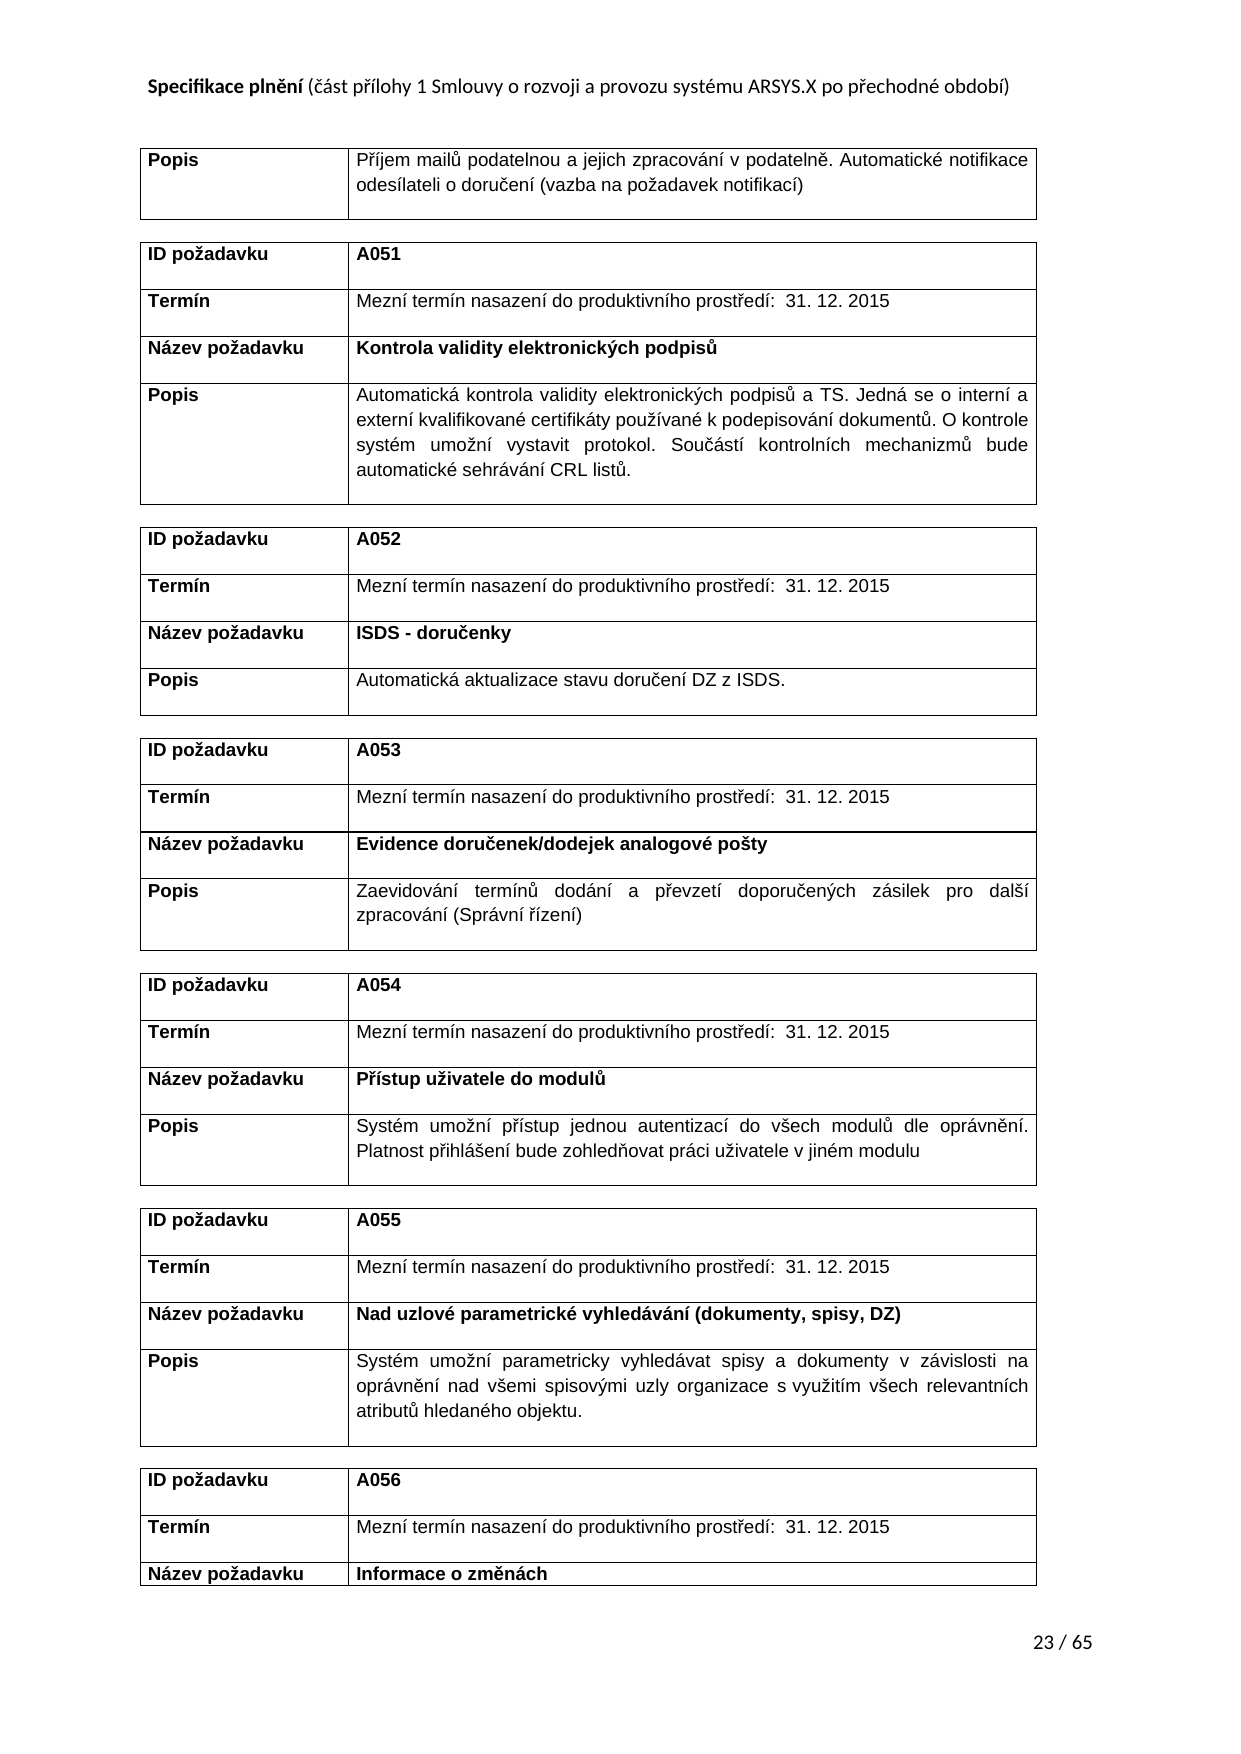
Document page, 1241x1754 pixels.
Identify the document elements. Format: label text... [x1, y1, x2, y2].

table_header ID požadavku [141, 1469, 348, 1515]
table_cell Zaevidování termínů dodání a převzetí doporučených zásilek pro další zpracování (Správní řízení) [349, 879, 1036, 950]
table_cell Mezní termín nasazení do produktivního prostředí: 31. 12. 2015 [349, 290, 1036, 336]
table_cell Název požadavku [141, 1563, 348, 1585]
table_header ID požadavku [141, 974, 348, 1020]
table_cell ISDS - doručenky [349, 622, 1036, 668]
table_cell Kontrola validity elektronických podpisů [349, 337, 1036, 383]
table_cell Mezní termín nasazení do produktivního prostředí: 31. 12. 2015 [349, 1516, 1036, 1562]
table_cell Systém umožní přístup jednou autentizací do všech modulů dle oprávnění. Platnost přihlášení bude zohledňovat práci uživatele v jiném modulu [349, 1115, 1036, 1185]
table_header ID požadavku [141, 528, 348, 574]
table_cell Popis [141, 1115, 348, 1185]
table_cell Název požadavku [141, 1068, 348, 1114]
table_cell Automatická aktualizace stavu doručení DZ z ISDS. [349, 669, 1036, 715]
table_cell Evidence doručenek/dodejek analogové pošty [349, 833, 1036, 878]
table_cell Název požadavku [141, 1303, 348, 1349]
table_cell Termín [141, 785, 348, 831]
table_cell Popis [141, 669, 348, 715]
table_header ID požadavku [141, 243, 348, 289]
table_header A052 [349, 528, 1036, 574]
table_cell Termín [141, 575, 348, 621]
table_cell Popis [141, 384, 348, 504]
table_cell Termín [141, 1021, 348, 1067]
table_cell Příjem mailů podatelnou a jejich zpracování v podatelně. Automatické notifikace odesílateli o doručení (vazba na požadavek notifikací) [349, 149, 1036, 219]
table_cell Mezní termín nasazení do produktivního prostředí: 31. 12. 2015 [349, 785, 1036, 831]
table_cell Popis [141, 149, 348, 219]
table_cell Popis [141, 1350, 348, 1446]
table_cell Termín [141, 1516, 348, 1562]
table_header A056 [349, 1469, 1036, 1515]
table_header A055 [349, 1209, 1036, 1255]
table_cell Popis [141, 879, 348, 950]
table_cell Automatická kontrola validity elektronických podpisů a TS. Jedná se o interní a externí kvalifikované certifikáty používané k podepisování dokumentů. O kontrole systém umožní vystavit protokol. Součástí kontrolních mechanizmů bude automatické sehrávání CRL listů. [349, 384, 1036, 504]
table_cell Termín [141, 1256, 348, 1302]
table_header A054 [349, 974, 1036, 1020]
table_cell Informace o změnách [349, 1563, 1036, 1585]
table_cell Termín [141, 290, 348, 336]
table_cell Mezní termín nasazení do produktivního prostředí: 31. 12. 2015 [349, 575, 1036, 621]
table_cell Nad uzlové parametrické vyhledávání (dokumenty, spisy, DZ) [349, 1303, 1036, 1349]
table_header A051 [349, 243, 1036, 289]
table_header A053 [349, 739, 1036, 784]
table_cell Název požadavku [141, 833, 348, 878]
table_cell Název požadavku [141, 622, 348, 668]
table_header ID požadavku [141, 1209, 348, 1255]
table_cell Přístup uživatele do modulů [349, 1068, 1036, 1114]
table_cell Mezní termín nasazení do produktivního prostředí: 31. 12. 2015 [349, 1256, 1036, 1302]
table_cell Systém umožní parametricky vyhledávat spisy a dokumenty v závislosti na oprávnění nad všemi spisovými uzly organizace s využitím všech relevantních atributů hledaného objektu. [349, 1350, 1036, 1446]
table_cell Mezní termín nasazení do produktivního prostředí: 31. 12. 2015 [349, 1021, 1036, 1067]
table_header ID požadavku [141, 739, 348, 784]
table_cell Název požadavku [141, 337, 348, 383]
